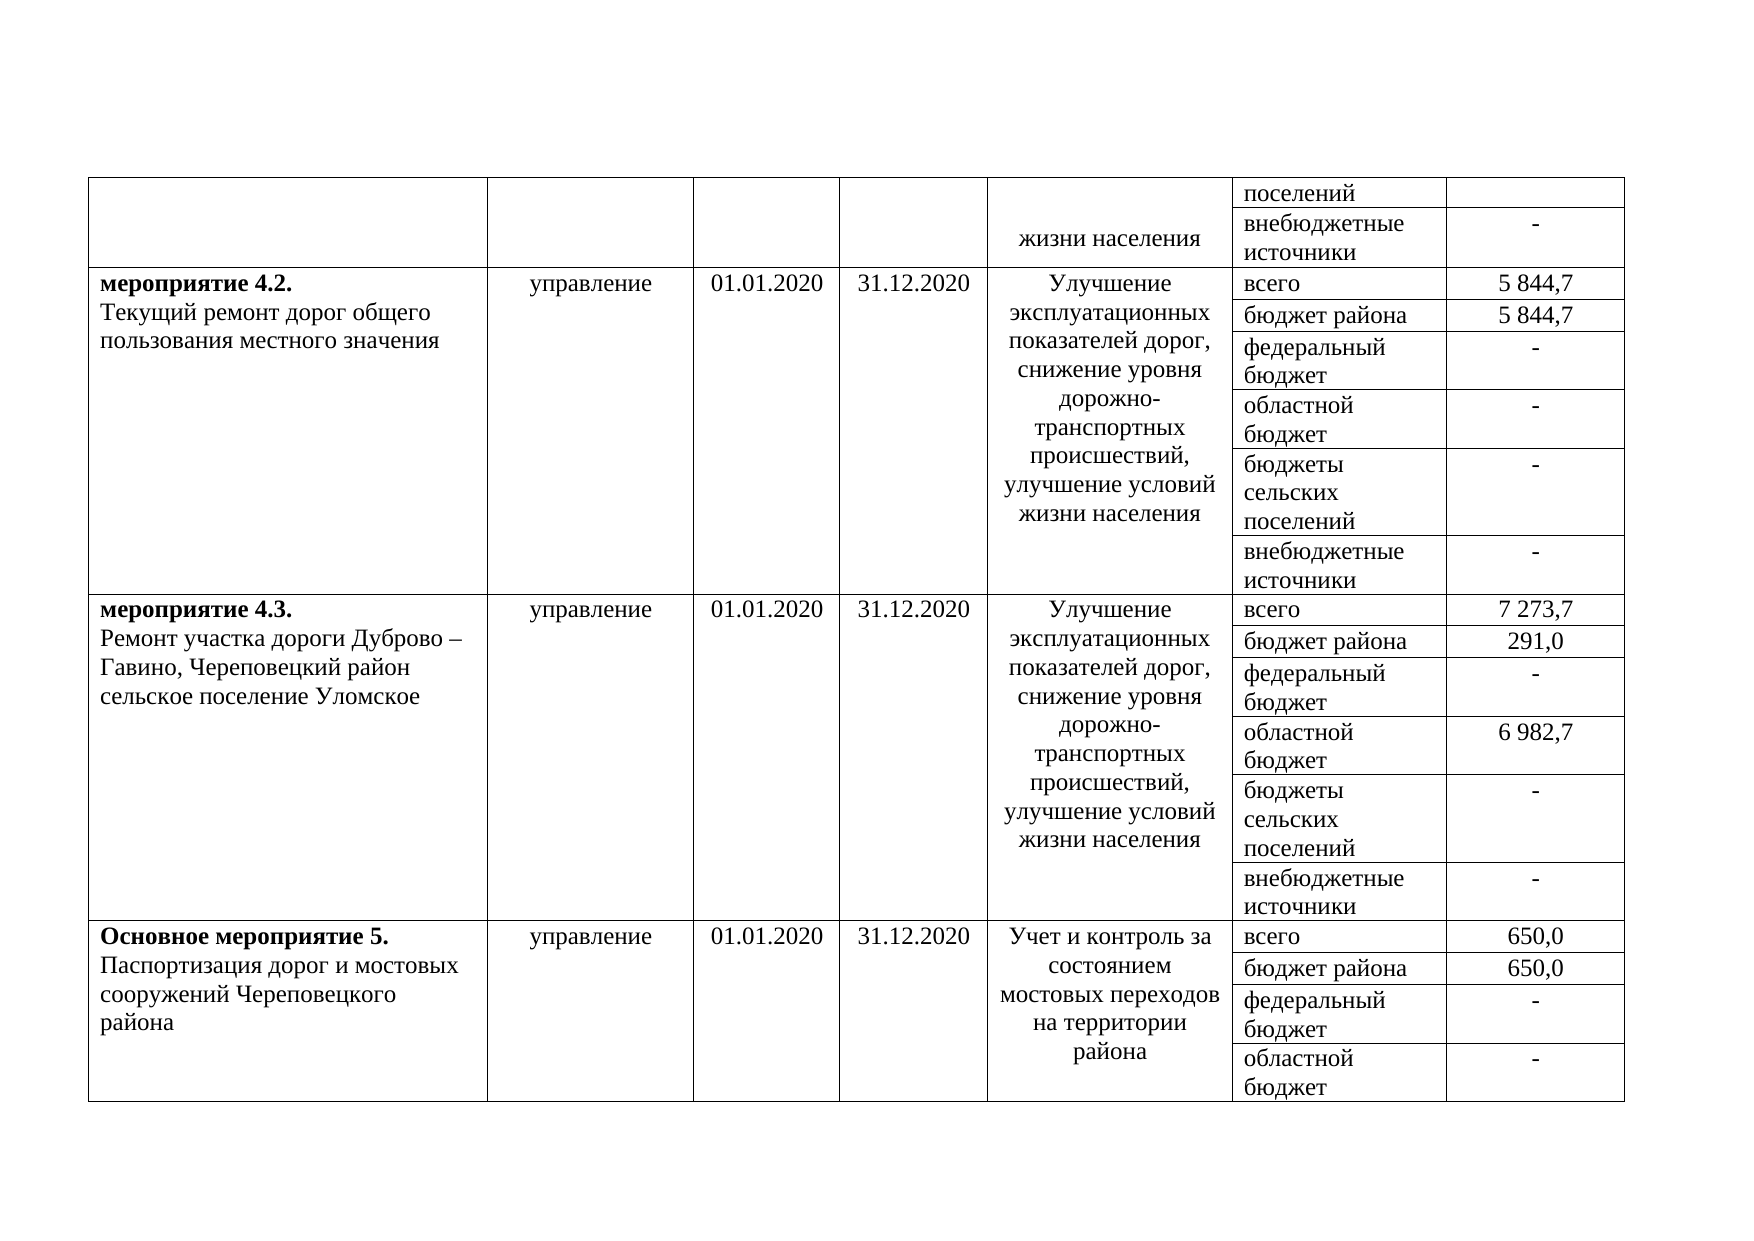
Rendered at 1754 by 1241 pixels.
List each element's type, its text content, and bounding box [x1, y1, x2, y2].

table_cell всего [1233, 921, 1446, 952]
table_cell - [1447, 1044, 1624, 1101]
table_cell федеральный бюджет [1233, 985, 1446, 1042]
table_cell 31.12.2020 [840, 268, 987, 593]
table_cell мероприятие 4.2. Текущий ремонт дорог общего пользования местного значения [89, 268, 487, 593]
table_cell Учет и контроль за состоянием мостовых переходов на территории района [988, 921, 1232, 1101]
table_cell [1233, 178, 1446, 207]
table_cell областной бюджет [1233, 390, 1446, 448]
table_cell внебюджетные источники [1233, 536, 1446, 593]
table_cell федеральный бюджет [1233, 332, 1446, 389]
table_cell - [1447, 390, 1624, 448]
table_cell внебюджетные источники [1233, 863, 1446, 920]
table_cell мероприятие 4.3. Ремонт участка дороги Дуброво – Гавино, Череповецкий район сельское поселение Уломское [89, 595, 487, 920]
table_cell - [1447, 178, 1624, 207]
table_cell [988, 268, 1232, 593]
table_cell управление [488, 268, 693, 593]
table_cell Улучшение эксплуатационных показателей дорог, снижение уровня дорожно-транспортных происшествий, улучшение условий жизни населения [988, 595, 1232, 920]
table_cell федеральный бюджет [1233, 658, 1446, 716]
table_cell - [1447, 985, 1624, 1042]
table_cell внебюджетные источники [1233, 208, 1446, 267]
table_cell областной бюджет [1233, 717, 1446, 774]
table_cell бюджет района [1233, 953, 1446, 984]
table_cell управление [488, 595, 693, 920]
table_cell 650,0 [1447, 953, 1624, 984]
table_cell управление [488, 921, 693, 1101]
table_cell всего [1233, 595, 1446, 625]
table_cell - [1447, 208, 1624, 267]
table_cell - [1447, 449, 1624, 535]
table_cell всего [1233, 268, 1446, 299]
table_cell - [1447, 332, 1624, 389]
table_cell бюджеты сельских поселений [1233, 449, 1446, 535]
table_cell 01.01.2020 [694, 921, 839, 1101]
table_cell 31.12.2020 [840, 921, 987, 1101]
table_cell - [1447, 863, 1624, 920]
table_cell - [1447, 536, 1624, 593]
table_cell 01.01.2020 [694, 595, 839, 920]
table_cell областной бюджет [1233, 1044, 1446, 1101]
table_cell 5 844,7 [1447, 300, 1624, 331]
table_cell бюджеты сельских поселений [1233, 775, 1446, 862]
table_cell 650,0 [1447, 921, 1624, 952]
table_cell бюджет района [1233, 626, 1446, 657]
table_cell - [1447, 775, 1624, 862]
table_cell бюджет района [1233, 300, 1446, 331]
table_cell 6 982,7 [1447, 717, 1624, 774]
table_cell 31.12.2020 [840, 595, 987, 920]
table_cell 5 844,7 [1447, 268, 1624, 299]
table_cell 291,0 [1447, 626, 1624, 657]
table_cell Основное мероприятие 5. Паспортизация дорог и мостовых сооружений Череповецкого района [89, 921, 487, 1101]
table_cell - [1447, 658, 1624, 716]
table_cell 7 273,7 [1447, 595, 1624, 625]
table_cell 01.01.2020 [694, 268, 839, 593]
